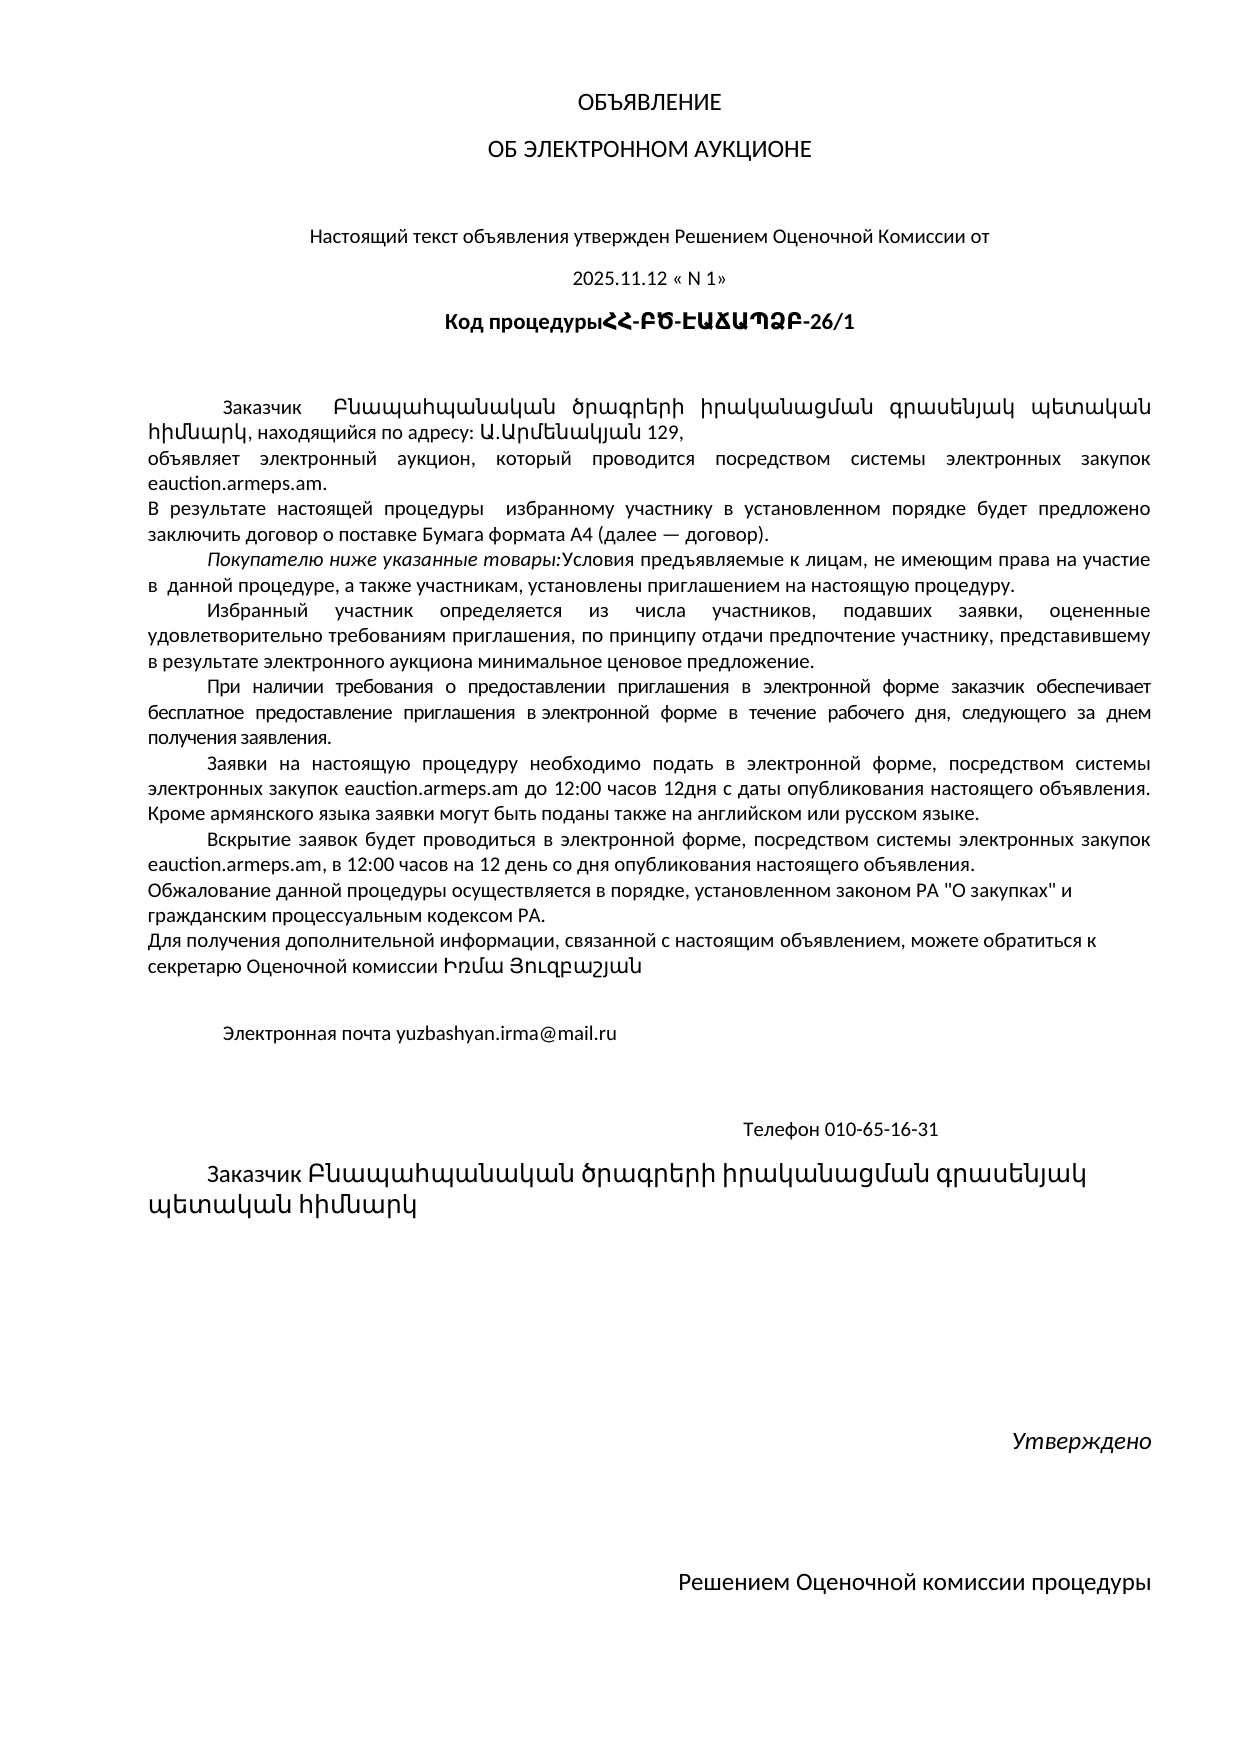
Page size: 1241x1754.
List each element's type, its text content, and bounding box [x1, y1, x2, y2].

text Для получения дополнительной информации, связанной с настоящим объявлением, можете обратиться к секретарю Оценочной комиссии Իռմա Յուզբաշյան [148, 928, 1152, 978]
text ОБЪЯВЛЕНИЕ [148, 86, 1152, 117]
text Телефон 010-65-16-31 [325, 1063, 1152, 1142]
text Утверждено [148, 1425, 1152, 1456]
text Настоящий текст объявления утвержден Решением Оценочной Комиссии от [148, 223, 1152, 248]
text Заказчик Բնապահպանական ծրագրերի իրականացման գրասենյակ պետական հիմնարկ [148, 1158, 1152, 1219]
text Код процедурыՀՀ-ԲԾ-ԷԱՃԱՊՁԲ-26/1 [148, 307, 1152, 335]
text В результате настоящей процедуры избранному участнику в установленном порядке будет предложено заключить договор о поставке Бумага формата А4 (далее — договор). [148, 496, 1152, 546]
text 2025.11.12 « N 1» [148, 265, 1152, 290]
text Покупателю ниже указанные товары:Условия предъявляемые к лицам, не имеющим права на участие в данной процедуре, а также участникам, установлены приглашением на настоящую процедуру. [148, 546, 1152, 597]
text Заказчик Բնապահպանական ծրագրերի իրականացման գրասենյակ պետական հիմնարկ, находящийся по адресу: Ա.Արմենակյան 129, [148, 394, 1152, 445]
text Обжалование данной процедуры осуществляется в порядке, установленном законом РА "О закупках" и гражданским процессуальным кодексом РА. [148, 877, 1152, 928]
text Электронная почта yuzbashyan.irma@mail.ru [148, 1021, 1152, 1046]
text Решением Оценочной комиссии процедуры [148, 1567, 1152, 1597]
text объявляет электронный аукцион, который проводится посредством системы электронных закупок eauction.armeps.am. [148, 445, 1152, 496]
text При наличии требования о предоставлении приглашения в электронной форме заказчик обеспечивает бесплатное предоставление приглашения в электронной форме в течение рабочего дня, следующего за днем получения заявления. [148, 673, 1152, 750]
text Заявки на настоящую процедуру необходимо подать в электронной форме, посредством системы электронных закупок eauction.armeps.am до 12:00 часов 12дня с даты опубликования настоящего объявления. Кроме армянского языка заявки могут быть поданы также на английском или русском языке. [148, 750, 1152, 826]
text Вскрытие заявок будет проводиться в электронной форме, посредством системы электронных закупок eauction.armeps.am, в 12:00 часов на 12 день со дня опубликования настоящего объявления. [148, 826, 1152, 877]
text ОБ ЭЛЕКТРОННОМ АУКЦИОНЕ [148, 134, 1152, 164]
text Избранный участник определяется из числа участников, подавших заявки, оцененные удовлетворительно требованиям приглашения, по принципу отдачи предпочтение участнику, представившему в результате электронного аукциона минимальное ценовое предложение. [148, 597, 1152, 673]
